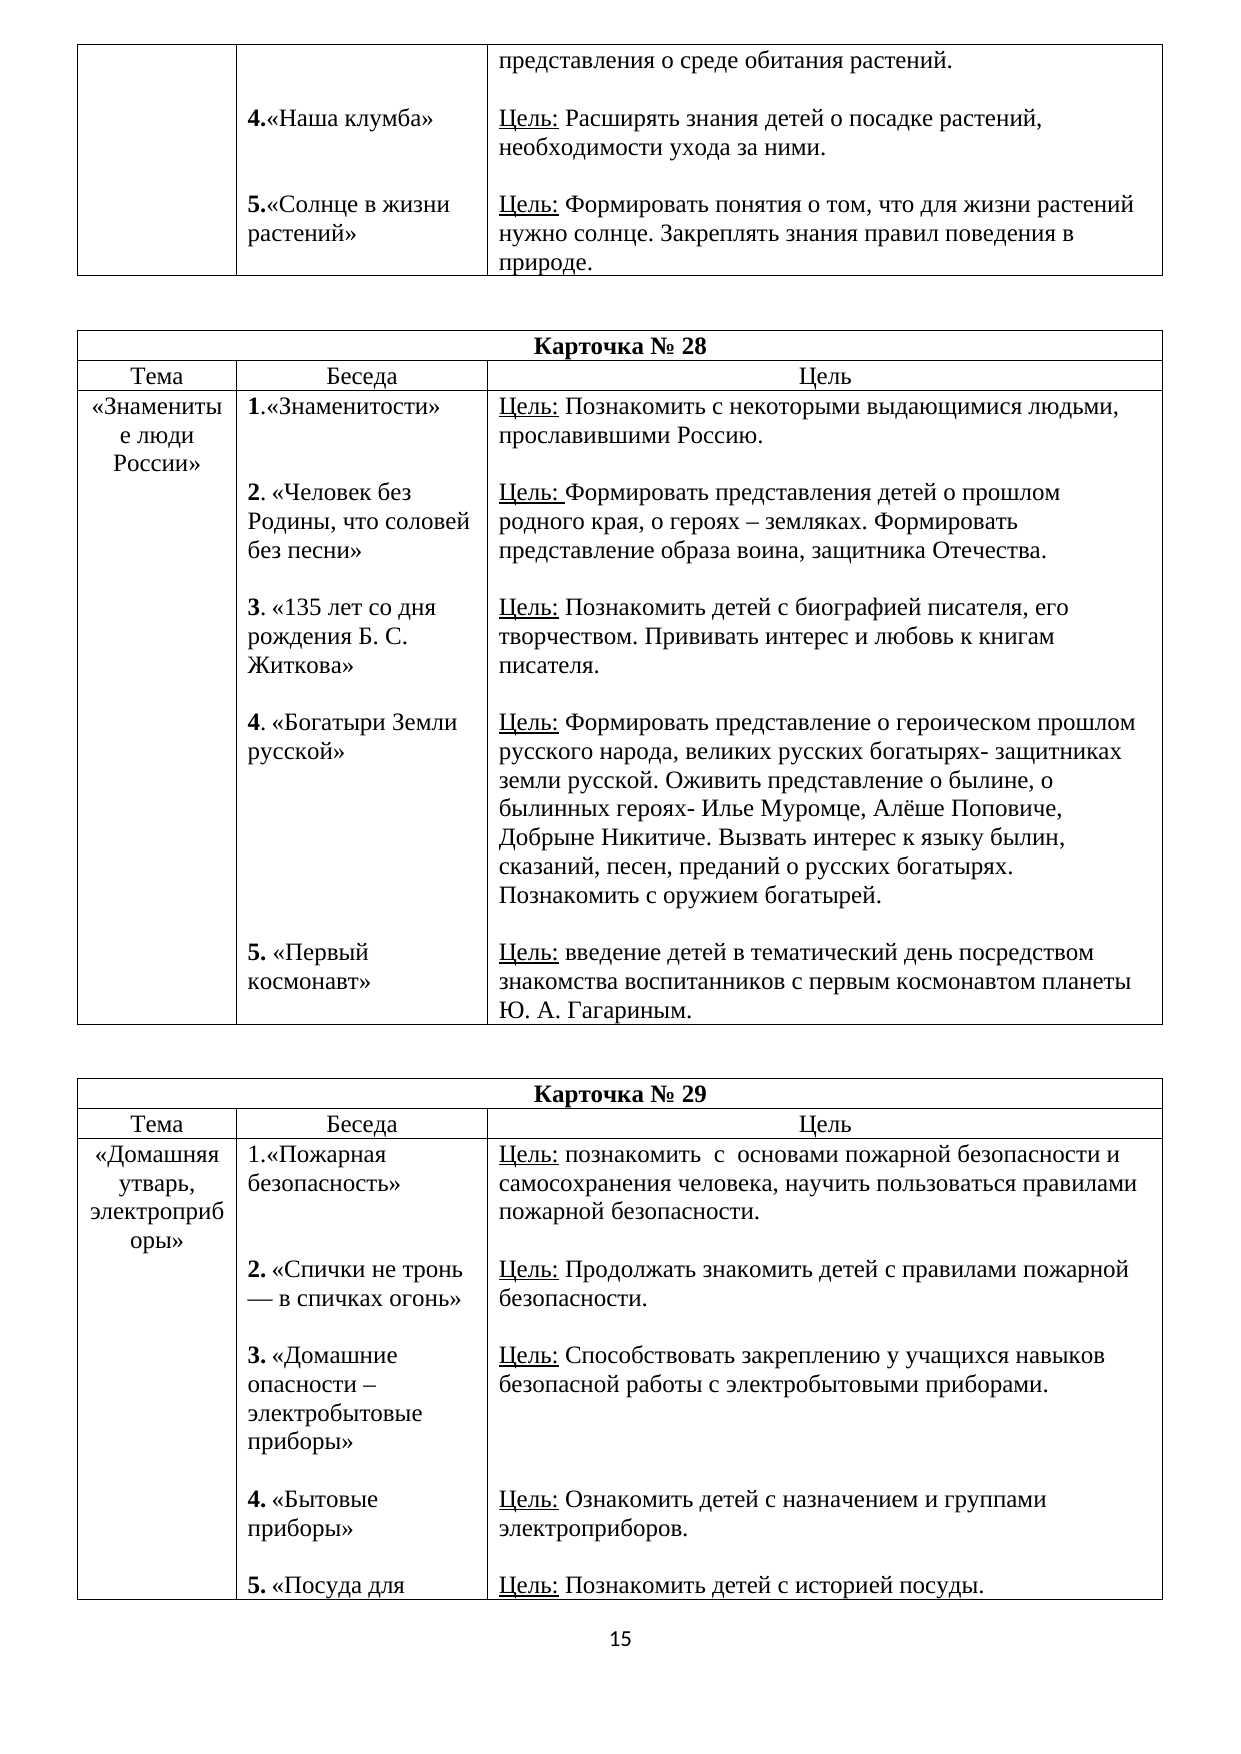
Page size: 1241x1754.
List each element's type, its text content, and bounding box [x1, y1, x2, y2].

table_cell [237, 45, 487, 275]
table_cell 1.«Знаменитости» 2. «Человек без Родины, что соловей без песни» 3. «135 лет со дня рождения Б. С. Житкова» 4. «Богатыри Земли русской» 5. «Первый космонавт» [237, 391, 487, 1023]
table_cell Цель: Познакомить с некоторыми выдающимися людьми, прославившими Россию. Цель: Формировать представления детей о прошлом родного края, о героях – земляках. Формировать представление образа воина, защитника Отечества. Цель: Познакомить детей с биографией писателя, его творчеством. Прививать интерес и любовь к книгам писателя. Цель: Формировать представление о героическом прошлом русского народа, великих русских богатырях- защитниках земли русской. Оживить представление о былине, о былинных героях- Илье Муромце, Алёше Поповиче, Добрыне Никитиче. Вызвать интерес к языку былин, сказаний, песен, преданий о русских богатырях. Познакомить с оружием богатырей. Цель: введение детей в тематический день посредством знакомства воспитанников с первым космонавтом планеты Ю. А. Гагариным. [488, 391, 1162, 1023]
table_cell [78, 45, 236, 275]
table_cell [78, 1139, 236, 1599]
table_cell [237, 1139, 487, 1599]
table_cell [488, 45, 1162, 275]
table_cell Беседа [237, 1109, 487, 1138]
table_cell Беседа [237, 361, 487, 390]
table_cell Цель [488, 361, 1162, 390]
table_cell Цель [488, 1109, 1162, 1138]
table_cell «Знаменитые люди России» [78, 391, 236, 1023]
table_header Карточка № 28 [78, 331, 1162, 360]
table_header Карточка № 29 [78, 1079, 1162, 1108]
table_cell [488, 1139, 1162, 1599]
table_cell Тема [78, 1109, 236, 1138]
table_cell Тема [78, 361, 236, 390]
